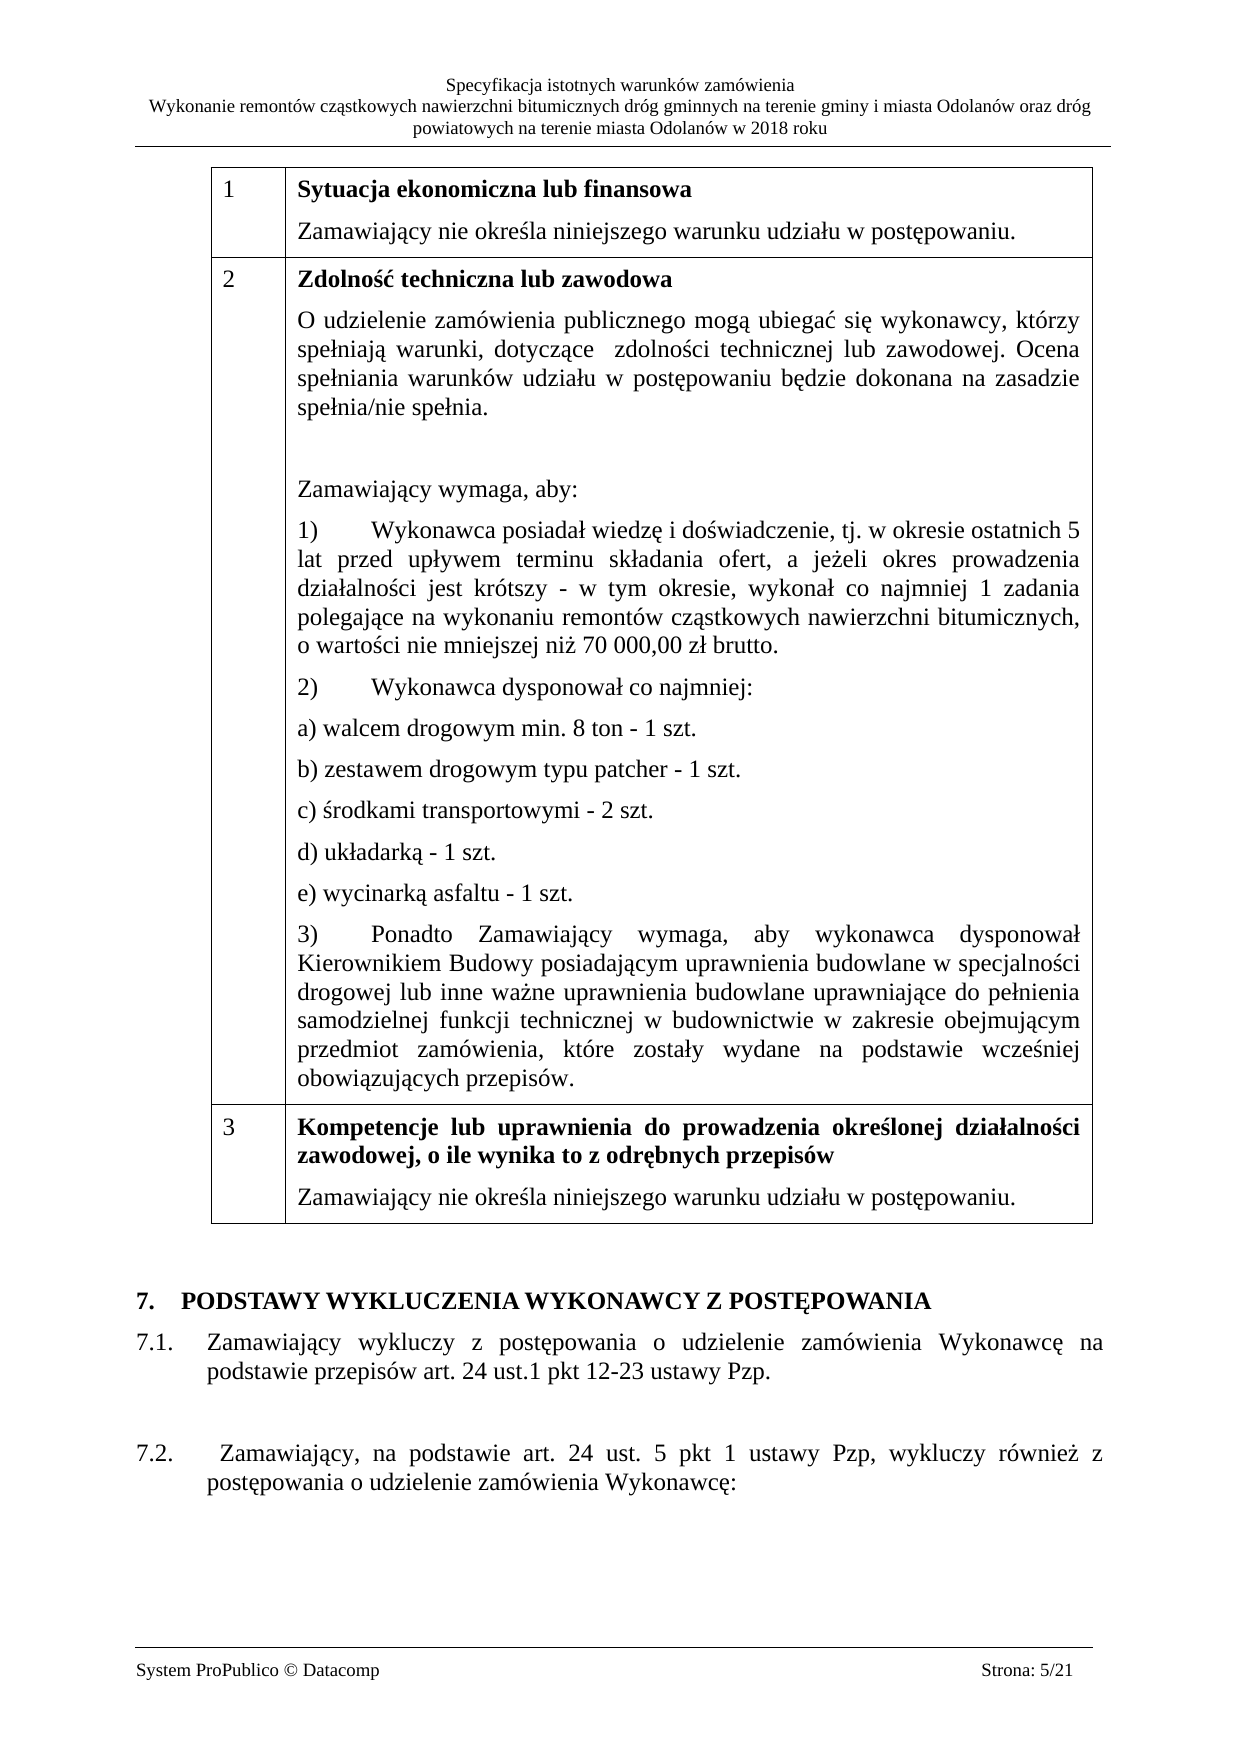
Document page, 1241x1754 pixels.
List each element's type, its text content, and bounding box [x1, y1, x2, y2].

table_cell Sytuacja ekonomiczna lub finansowa Zamawiający nie określa niniejszego warunku udziału w postępowaniu. [286, 168, 1092, 257]
table_cell Kompetencje lub uprawnienia do prowadzenia określonej działalności zawodowej, o ile wynika to z odrębnych przepisów Zamawiający nie określa niniejszego warunku udziału w postępowaniu. [286, 1105, 1092, 1223]
subtitle Podstawy wykluczenia wykonawcy Z POSTĘPOWANIA [136, 1286, 1104, 1315]
subtitle Zamawiający wykluczy z postępowania o udzielenie zamówienia Wykonawcę na podstawie przepisów art. 24 ust.1 pkt 12-23 ustawy Pzp. [136, 1327, 1104, 1385]
table_cell Zdolność techniczna lub zawodowa O udzielenie zamówienia publicznego mogą ubiegać się wykonawcy, którzy spełniają warunki, dotyczące zdolności technicznej lub zawodowej. Ocena spełniania warunków udziału w postępowaniu będzie dokonana na zasadzie spełnia/nie spełnia. Zamawiający wymaga, aby: 1) Wykonawca posiadał wiedzę i doświadczenie, tj. w okresie ostatnich 5 lat przed upływem terminu składania ofert, a jeżeli okres prowadzenia działalności jest krótszy - w tym okresie, wykonał co najmniej 1 zadania polegające na wykonaniu remontów cząstkowych nawierzchni bitumicznych, o wartości nie mniejszej niż 70 000,00 zł brutto. 2) Wykonawca dysponował co najmniej: a) walcem drogowym min. 8 ton - 1 szt. b) zestawem drogowym typu patcher - 1 szt. c) środkami transportowymi - 2 szt. d) układarką - 1 szt. e) wycinarką asfaltu - 1 szt. 3) Ponadto Zamawiający wymaga, aby wykonawca dysponował Kierownikiem Budowy posiadającym uprawnienia budowlane w specjalności drogowej lub inne ważne uprawnienia budowlane uprawniające do pełnienia samodzielnej funkcji technicznej w budownictwie w zakresie obejmującym przedmiot zamówienia, które zostały wydane na podstawie wcześniej obowiązujących przepisów. [286, 258, 1092, 1104]
table_cell 2 [212, 258, 285, 1104]
table_cell 1 [212, 168, 285, 257]
table_cell 3 [212, 1105, 285, 1223]
subtitle Zamawiający, na podstawie art. 24 ust. 5 pkt 1 ustawy Pzp, wykluczy również z postępowania o udzielenie zamówienia Wykonawcę: [136, 1438, 1104, 1496]
